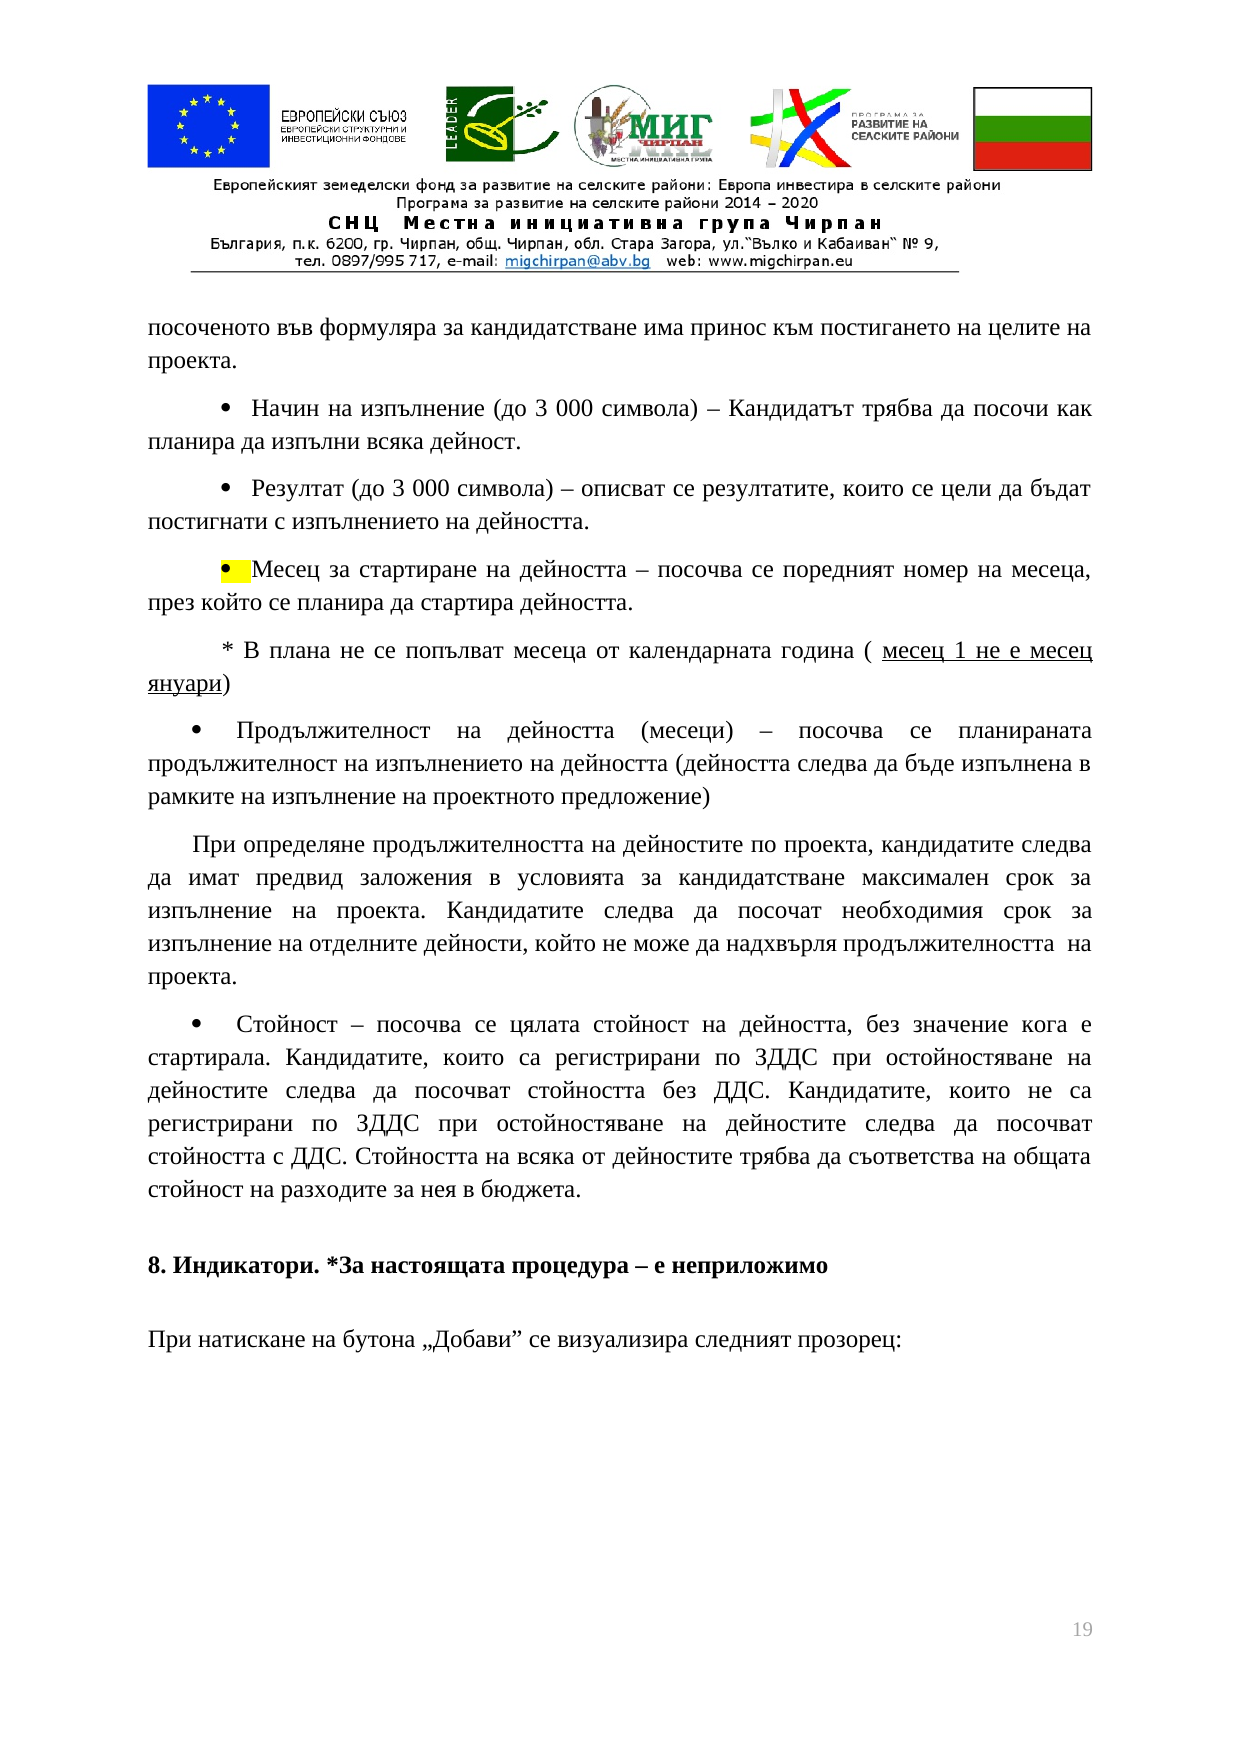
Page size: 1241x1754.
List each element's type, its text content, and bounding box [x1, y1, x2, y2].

list Резултат (до 3 000 символа) – описват се резултатите, които се цели да бъдат постигнати с изпълнението на дейността. [148, 473, 1093, 535]
list Месец за стартиране на дейността – посочва се поредният номер на месеца, през който се планира да стартира дейността. [148, 554, 1093, 616]
text При определяне продължителността на дейностите по проекта, кандидатите следва да имат предвид заложения в условията за кандидатстване максимален срок за изпълнение на проекта. Кандидатите следва да посочат необходимия срок за изпълнение на отделните дейности, който не може да надхвърля продължителността на проекта. [148, 829, 1093, 990]
list Стойност – посочва се цялата стойност на дейността, без значение кога е стартирала. Кандидатите, които са регистрирани по ЗДДС при остойностяване на дейностите следва да посочват стойността без ДДС. Кандидатите, които не са регистрирани по ЗДДС при остойностяване на дейностите следва да посочват стойността с ДДС. Стойността на всяка от дейностите трябва да съответства на общата стойност на разходите за нея в бюджета. [148, 1009, 1093, 1202]
text 8. Индикатори. *За настоящата процедура – е неприложимо [148, 1250, 1093, 1279]
list Начин на изпълнение (до 3 000 символа) – Кандидатът трябва да посочи как планира да изпълни всяка дейност. [148, 393, 1093, 454]
text При натискане на бутона „Добави” се визуализира следният прозорец: [148, 1324, 1093, 1353]
picture [147, 84, 1093, 273]
text * В плана не се попълват месеца от календарната година ( месец 1 не е месец януари) [148, 635, 1093, 696]
list Продължителност на дейността (месеци) – посочва се планираната продължителност на изпълнението на дейността (дейността следва да бъде изпълнена в рамките на изпълнение на проектното предложение) [148, 715, 1093, 810]
